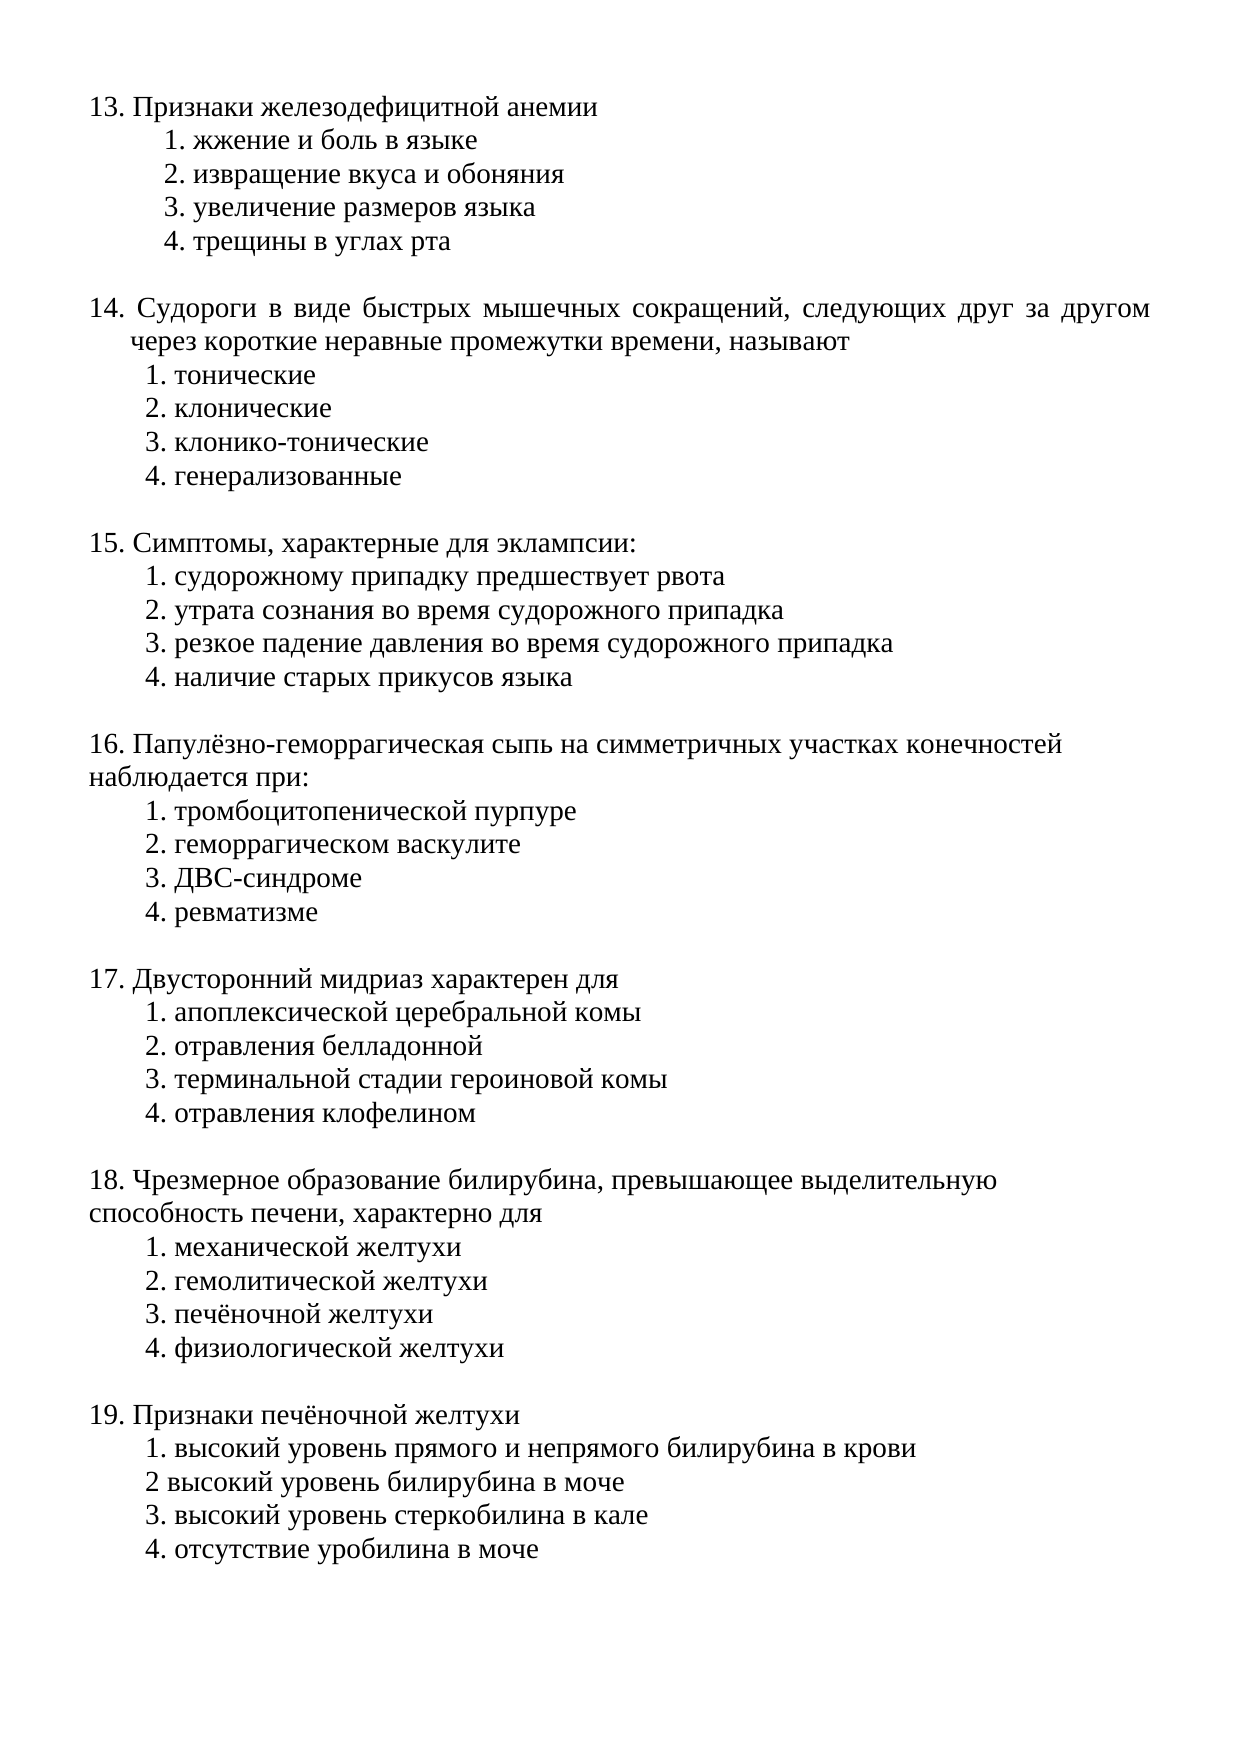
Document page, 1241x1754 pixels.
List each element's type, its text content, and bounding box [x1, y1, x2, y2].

text 2. геморрагическом васкулите [89, 827, 1152, 860]
text 3. высокий уровень стеркобилина в кале [89, 1497, 1152, 1531]
text 3. печёночной желтухи [89, 1296, 1152, 1330]
text 3. ДВС-синдроме [89, 860, 1152, 894]
text 1. тромбоцитопенической пурпуре [89, 793, 1152, 827]
text 13. Признаки железодефицитной анемии [89, 89, 1152, 122]
text 2 высокий уровень билирубина в моче [89, 1464, 1152, 1497]
text 3. резкое падение давления во время судорожного припадка [145, 625, 1152, 659]
text 1. жжение и боль в языке [145, 122, 1152, 156]
text 4. наличие старых прикусов языка [145, 659, 1152, 692]
text 1. высокий уровень прямого и непрямого билирубина в крови [89, 1430, 1152, 1464]
text 2. отравления белладонной [89, 1028, 1152, 1061]
text 4. генерализованные [145, 458, 1152, 491]
text 3. клонико-тонические [145, 424, 1152, 458]
text 2. извращение вкуса и обоняния [145, 156, 1152, 189]
text 4. отравления клофелином [145, 1095, 1152, 1128]
list 17. Двусторонний мидриаз характерен для [89, 961, 1152, 994]
text 2. гемолитической желтухи [89, 1263, 1152, 1296]
text 1. судорожному припадку предшествует рвота [89, 558, 1152, 592]
text 3. увеличение размеров языка [145, 189, 1152, 223]
text 1. апоплексической церебральной комы [145, 994, 1152, 1028]
text 18. Чрезмерное образование билирубина, превышающее выделительную способность печени, характерно для [89, 1162, 1152, 1229]
text 4. трещины в углах рта [145, 223, 1152, 256]
text 3. терминальной стадии героиновой комы [145, 1061, 1152, 1095]
text 1. механической желтухи [89, 1229, 1152, 1263]
text 4. ревматизме [89, 894, 1152, 927]
text 4. отсутствие уробилина в моче [89, 1531, 1152, 1564]
text 19. Признаки печёночной желтухи [89, 1397, 1152, 1430]
text 4. физиологической желтухи [89, 1330, 1152, 1363]
text 15. Симптомы, характерные для эклампсии: [89, 525, 1152, 558]
text 2. утрата сознания во время судорожного припадка [89, 592, 1152, 625]
text 2. клонические [145, 391, 1152, 424]
text 16. Папулёзно-геморрагическая сыпь на симметричных участках конечностей наблюдается при: [89, 726, 1152, 793]
list 14. Судороги в виде быстрых мышечных сокращений, следующих друг за другом через короткие неравные промежутки времени, называют [89, 290, 1152, 357]
text 1. тонические [145, 357, 1152, 391]
